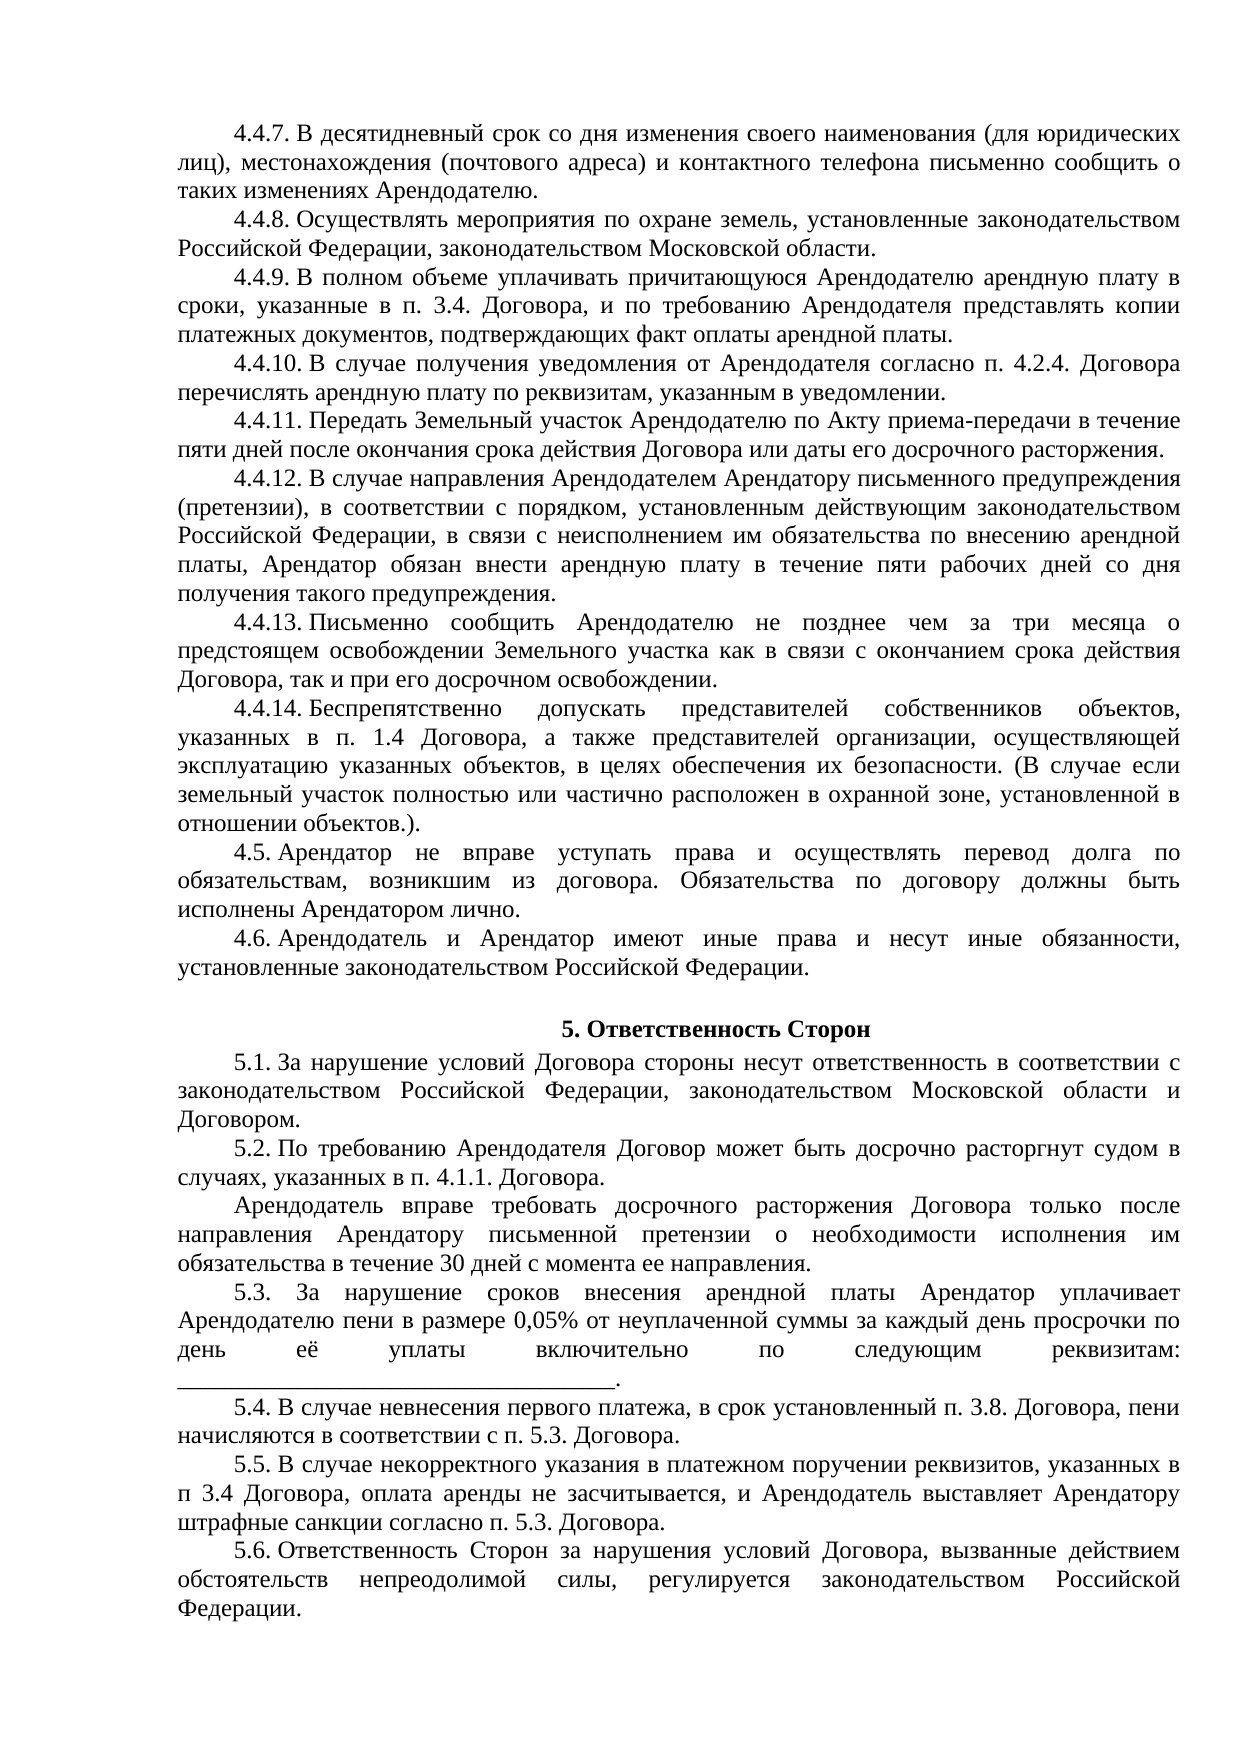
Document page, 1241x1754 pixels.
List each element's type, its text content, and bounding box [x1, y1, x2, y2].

text 4.4.13. Письменно сообщить Арендодателю не позднее чем за три месяца о предстоящем освобождении Земельного участка как в связи с окончанием срока действия Договора, так и при его досрочном освобождении. [177, 607, 1181, 693]
text 5.4. В случае невнесения первого платежа, в срок установленный п. 3.8. Договора, пени начисляются в соответствии с п. 5.3. Договора. [177, 1392, 1181, 1449]
text 4.6. Арендодатель и Арендатор имеют иные права и несут иные обязанности, установленные законодательством Российской Федерации. [177, 923, 1181, 981]
text 4.4.8. Осуществлять мероприятия по охране земель, установленные законодательством Российской Федерации, законодательством Московской области. [177, 204, 1181, 262]
text 5.5. В случае некорректного указания в платежном поручении реквизитов, указанных в п 3.4 Договора, оплата аренды не засчитывается, и Арендодатель выставляет Арендатору штрафные санкции согласно п. 5.3. Договора. [177, 1449, 1181, 1535]
text 5.2. По требованию Арендодателя Договор может быть досрочно расторгнут судом в случаях, указанных в п. 4.1.1. Договора. [177, 1133, 1181, 1190]
text 5.3. За нарушение сроков внесения арендной платы Арендатор уплачивает Арендодателю пени в размере 0,05% от неуплаченной суммы за каждый день просрочки по день её уплаты включительно по следующим реквизитам: ___________________________________. [177, 1277, 1181, 1392]
text 4.4.10. В случае получения уведомления от Арендодателя согласно п. 4.2.4. Договора перечислять арендную плату по реквизитам, указанным в уведомлении. [177, 348, 1181, 406]
text 4.4.12. В случае направления Арендодателем Арендатору письменного предупреждения (претензии), в соответствии с порядком, установленным действующим законодательством Российской Федерации, в связи с неисполнением им обязательства по внесению арендной платы, Арендатор обязан внести арендную плату в течение пяти рабочих дней со дня получения такого предупреждения. [177, 463, 1181, 607]
text 4.4.14. Беспрепятственно допускать представителей собственников объектов, указанных в п. 1.4 Договора, а также представителей организации, осуществляющей эксплуатацию указанных объектов, в целях обеспечения их безопасности. (В случае если земельный участок полностью или частично расположен в охранной зоне, установленной в отношении объектов.). [177, 693, 1181, 837]
text Арендодатель вправе требовать досрочного расторжения Договора только после направления Арендатору письменной претензии о необходимости исполнения им обязательства в течение 30 дней с момента ее направления. [177, 1190, 1181, 1277]
text 4.4.9. В полном объеме уплачивать причитающуюся Арендодателю арендную плату в сроки, указанные в п. 3.4. Договора, и по требованию Арендодателя представлять копии платежных документов, подтверждающих факт оплаты арендной платы. [177, 262, 1181, 348]
text 5.6. Ответственность Сторон за нарушения условий Договора, вызванные действием обстоятельств непреодолимой силы, регулируется законодательством Российской Федерации. [177, 1535, 1181, 1622]
text 4.4.11. Передать Земельный участок Арендодателю по Акту приема-передачи в течение пяти дней после окончания срока действия Договора или даты его досрочного расторжения. [177, 406, 1181, 463]
text 5.1. За нарушение условий Договора стороны несут ответственность в соответствии с законодательством Российской Федерации, законодательством Московской области и Договором. [177, 1047, 1181, 1133]
text 4.5. Арендатор не вправе уступать права и осуществлять перевод долга по обязательствам, возникшим из договора. Обязательства по договору должны быть исполнены Арендатором лично. [177, 837, 1181, 923]
text 4.4.7. В десятидневный срок со дня изменения своего наименования (для юридических лиц), местонахождения (почтового адреса) и контактного телефона письменно сообщить о таких изменениях Арендодателю. [177, 118, 1181, 204]
text 5. Ответственность Сторон [177, 1014, 1181, 1042]
